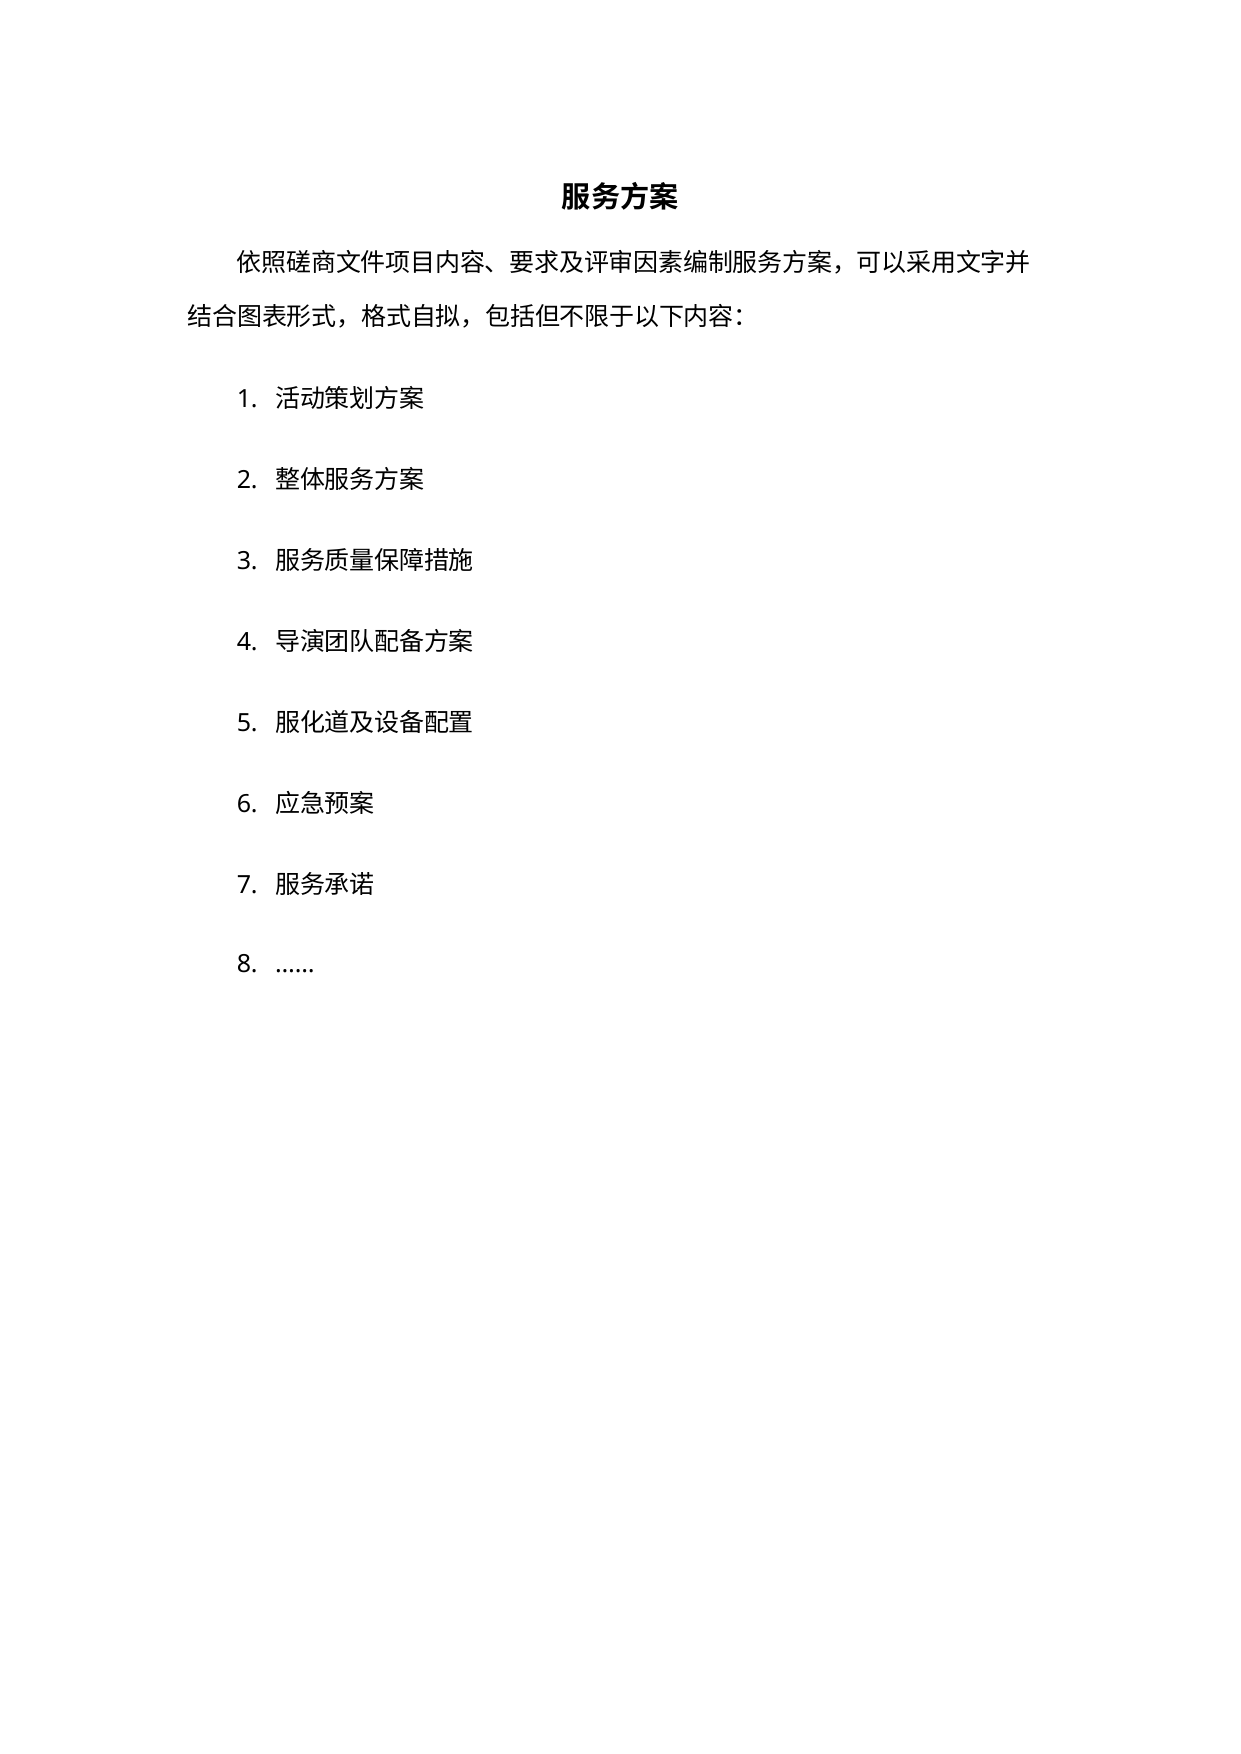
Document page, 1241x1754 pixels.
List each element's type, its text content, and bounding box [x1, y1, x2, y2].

list 服务质量保障措施 [187, 540, 1053, 577]
list 整体服务方案 [187, 459, 1053, 495]
list 应急预案 [187, 784, 1053, 820]
list …… [187, 946, 1053, 980]
list 导演团队配备方案 [187, 621, 1053, 658]
list 服务承诺 [187, 865, 1053, 901]
list 服化道及设备配置 [187, 703, 1053, 739]
text 服务方案 [187, 177, 1053, 216]
text 依照磋商文件项目内容、要求及评审因素编制服务方案，可以采用文字并结合图表形式，格式自拟，包括但不限于以下内容： [187, 242, 1053, 333]
list 活动策划方案 [187, 378, 1053, 414]
